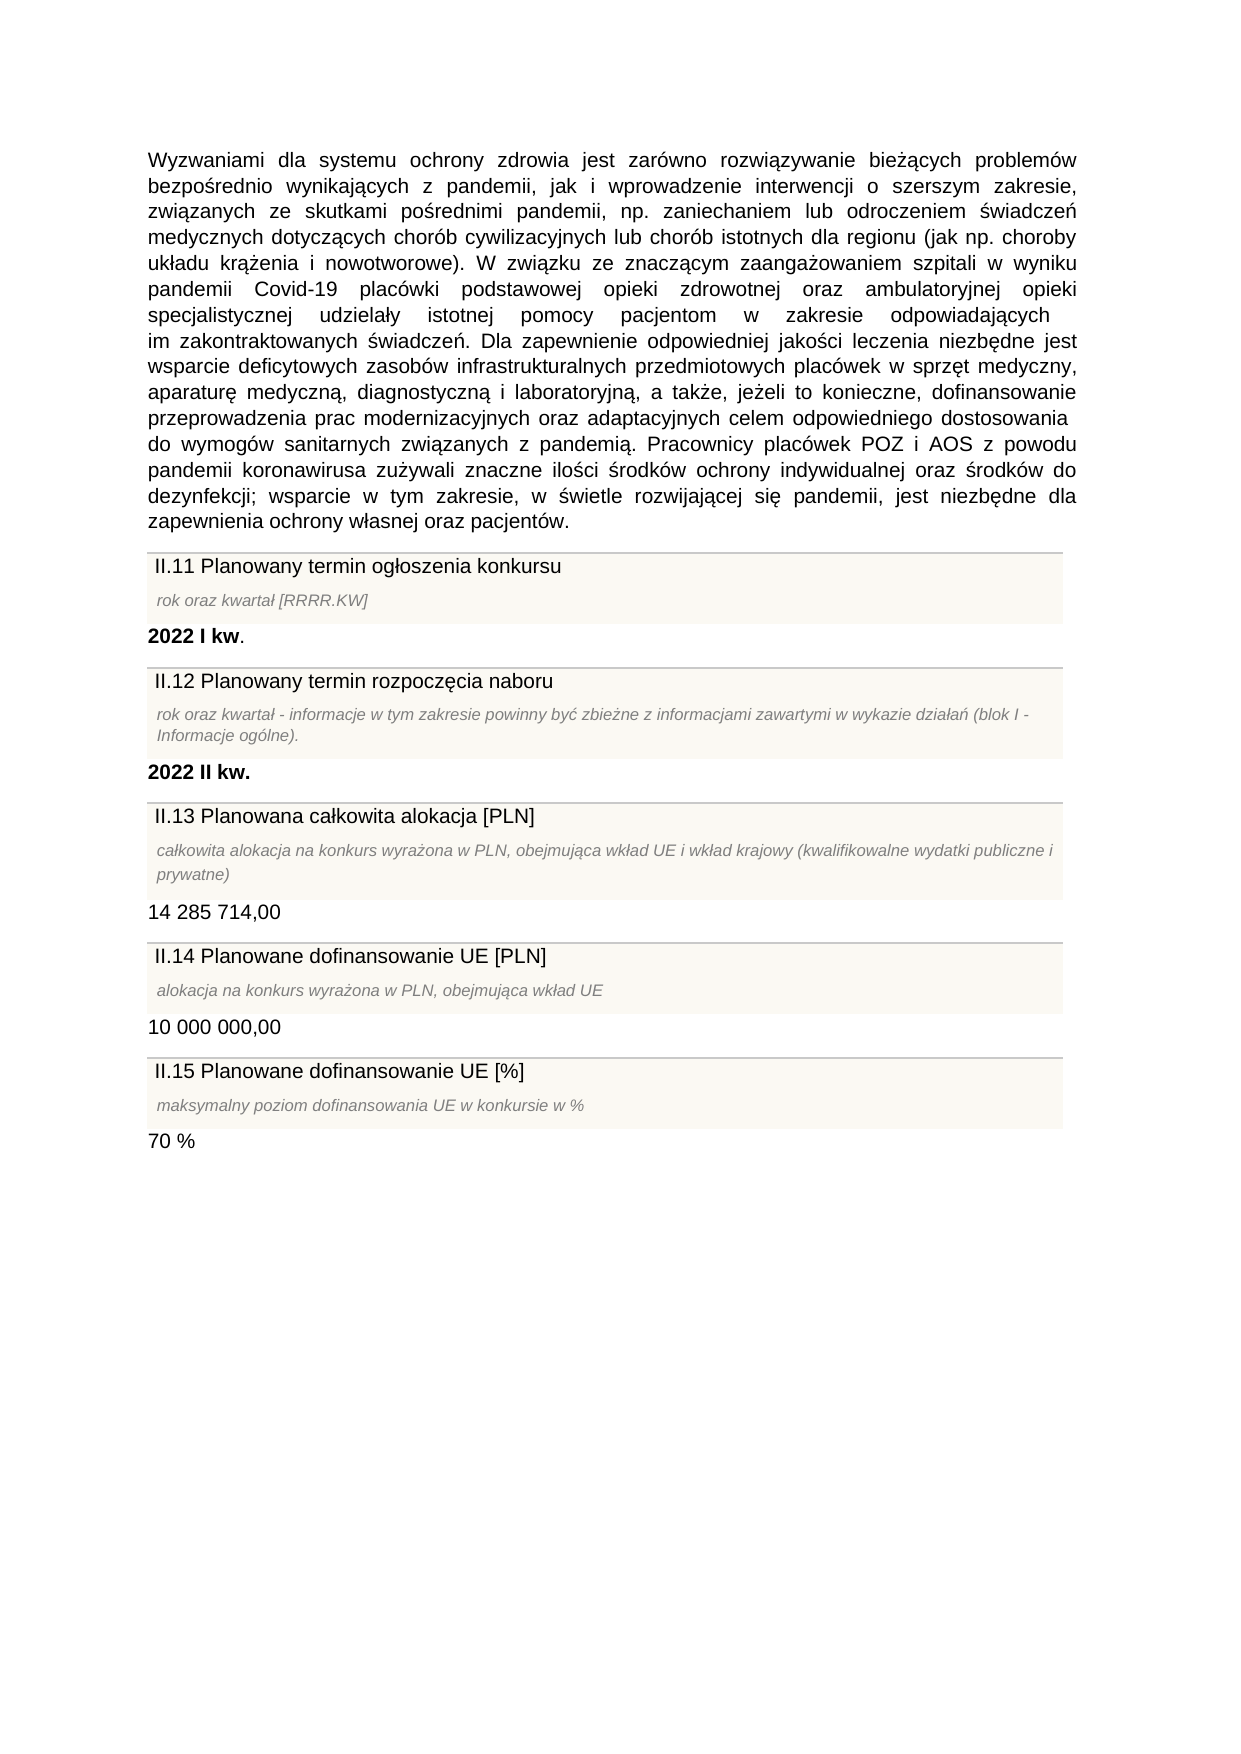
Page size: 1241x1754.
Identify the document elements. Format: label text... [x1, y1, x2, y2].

text 70 % [148, 1129, 1078, 1153]
table_header II.11 Planowany termin ogłoszenia konkursu rok oraz kwartał [RRRR.KW] [147, 554, 1063, 624]
text 10 000 000,00 [148, 1014, 1078, 1038]
text 14 285 714,00 [148, 900, 1078, 924]
text 2022 I kw. [148, 624, 1078, 648]
table_header II.13 Planowana całkowita alokacja [PLN] całkowita alokacja na konkurs wyrażona w PLN, obejmująca wkład UE i wkład krajowy (kwalifikowalne wydatki publiczne i prywatne) [147, 804, 1063, 900]
table_header II.12 Planowany termin rozpoczęcia naboru rok oraz kwartał - informacje w tym zakresie powinny być zbieżne z informacjami zawartymi w wykazie działań (blok I - Informacje ogólne). [147, 669, 1063, 759]
table_header II.14 Planowane dofinansowanie UE [PLN] alokacja na konkurs wyrażona w PLN, obejmująca wkład UE [147, 944, 1063, 1014]
text Wyzwaniami dla systemu ochrony zdrowia jest zarówno rozwiązywanie bieżących problemów bezpośrednio wynikających z pandemii, jak i wprowadzenie interwencji o szerszym zakresie, związanych ze skutkami pośrednimi pandemii, np. zaniechaniem lub odroczeniem świadczeń medycznych dotyczących chorób cywilizacyjnych lub chorób istotnych dla regionu (jak np. choroby układu krążenia i nowotworowe). W związku ze znaczącym zaangażowaniem szpitali w wyniku pandemii Covid-19 placówki podstawowej opieki zdrowotnej oraz ambulatoryjnej opieki specjalistycznej udzielały istotnej pomocy pacjentom w zakresie odpowiadających im zakontraktowanych świadczeń. Dla zapewnienie odpowiedniej jakości leczenia niezbędne jest wsparcie deficytowych zasobów infrastrukturalnych przedmiotowych placówek w sprzęt medyczny, aparaturę medyczną, diagnostyczną i laboratoryjną, a także, jeżeli to konieczne, dofinansowanie przeprowadzenia prac modernizacyjnych oraz adaptacyjnych celem odpowiedniego dostosowania do wymogów sanitarnych związanych z pandemią. Pracownicy placówek POZ i AOS z powodu pandemii koronawirusa zużywali znaczne ilości środków ochrony indywidualnej oraz środków do dezynfekcji; wsparcie w tym zakresie, w świetle rozwijającej się pandemii, jest niezbędne dla zapewnienia ochrony własnej oraz pacjentów. [148, 148, 1078, 533]
text 2022 II kw. [148, 759, 1078, 783]
table_header II.15 Planowane dofinansowanie UE [%] maksymalny poziom dofinansowania UE w konkursie w % [147, 1059, 1063, 1129]
